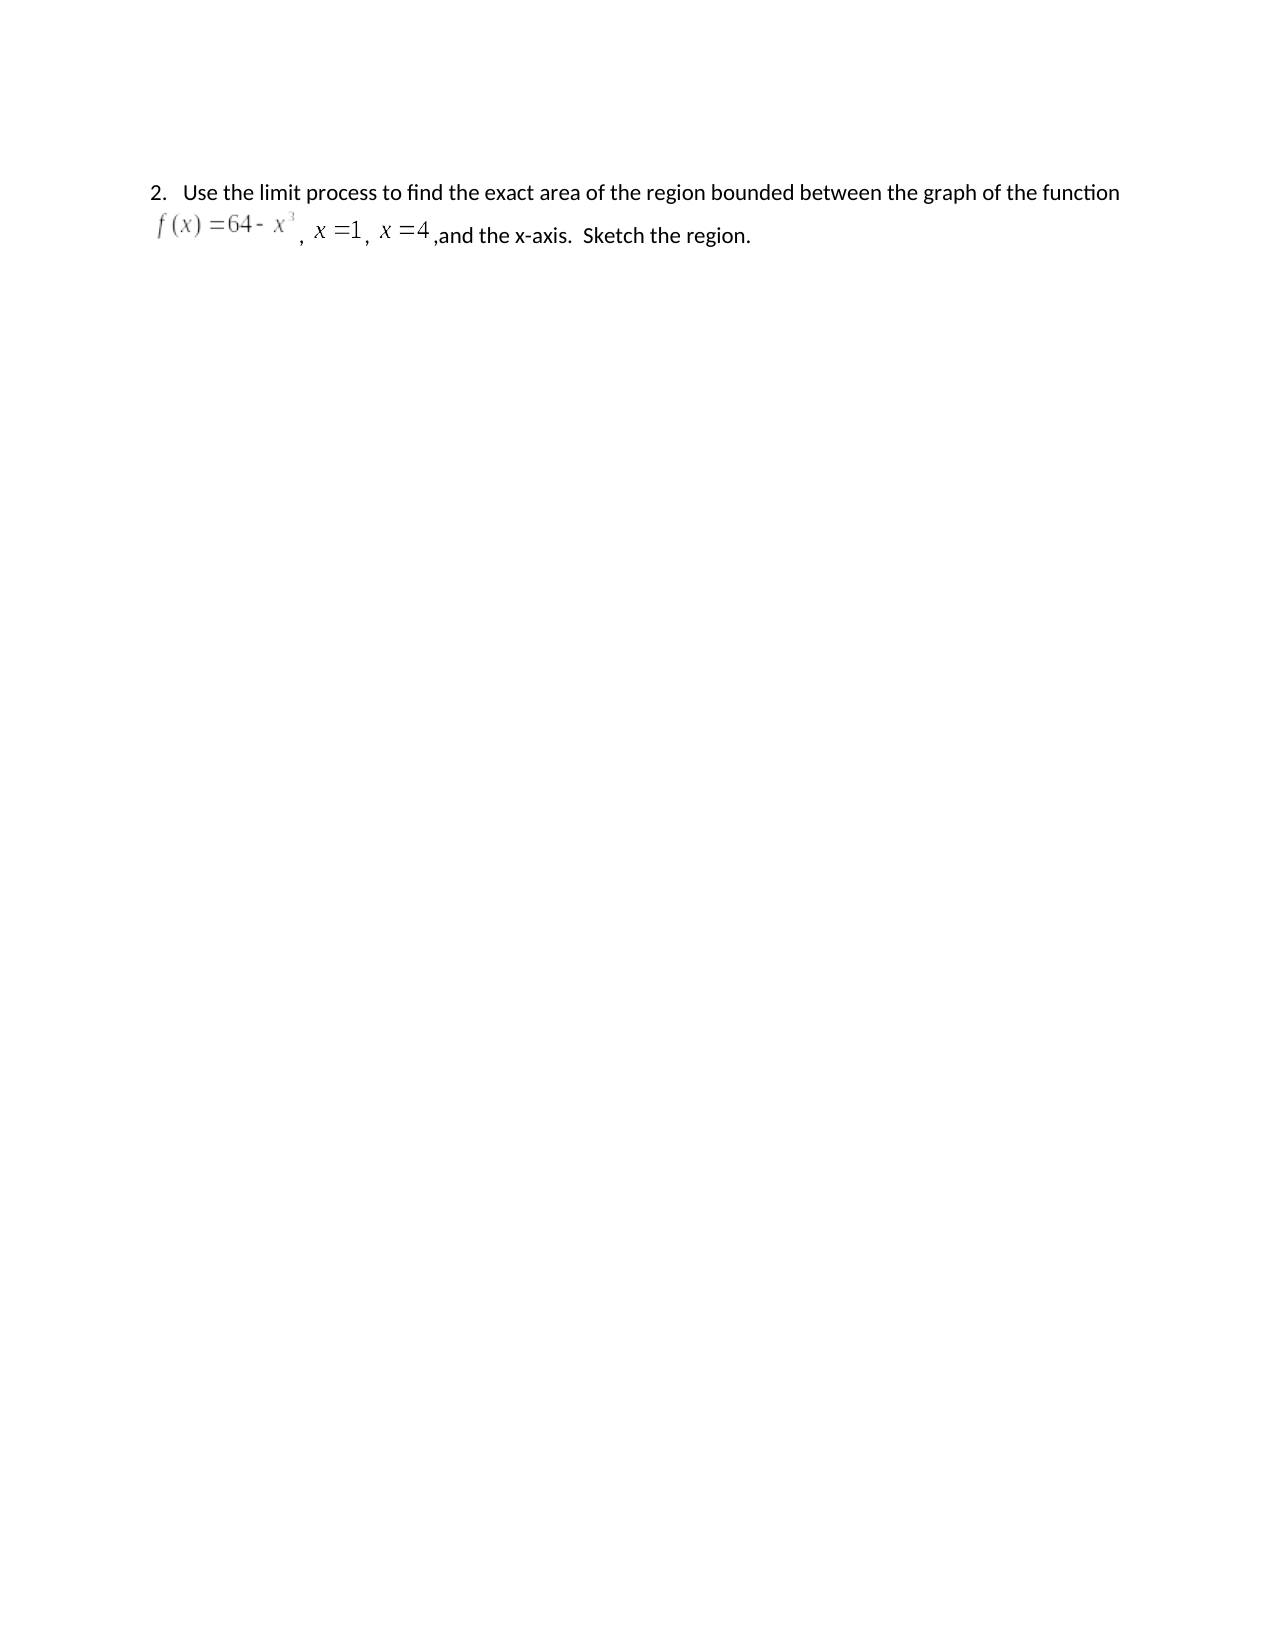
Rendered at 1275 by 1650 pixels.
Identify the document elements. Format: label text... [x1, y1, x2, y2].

text 2. Use the limit process to find the exact area of the region bounded between the graph of the function , , ,and the x-axis. Sketch the region. [150, 178, 1125, 249]
